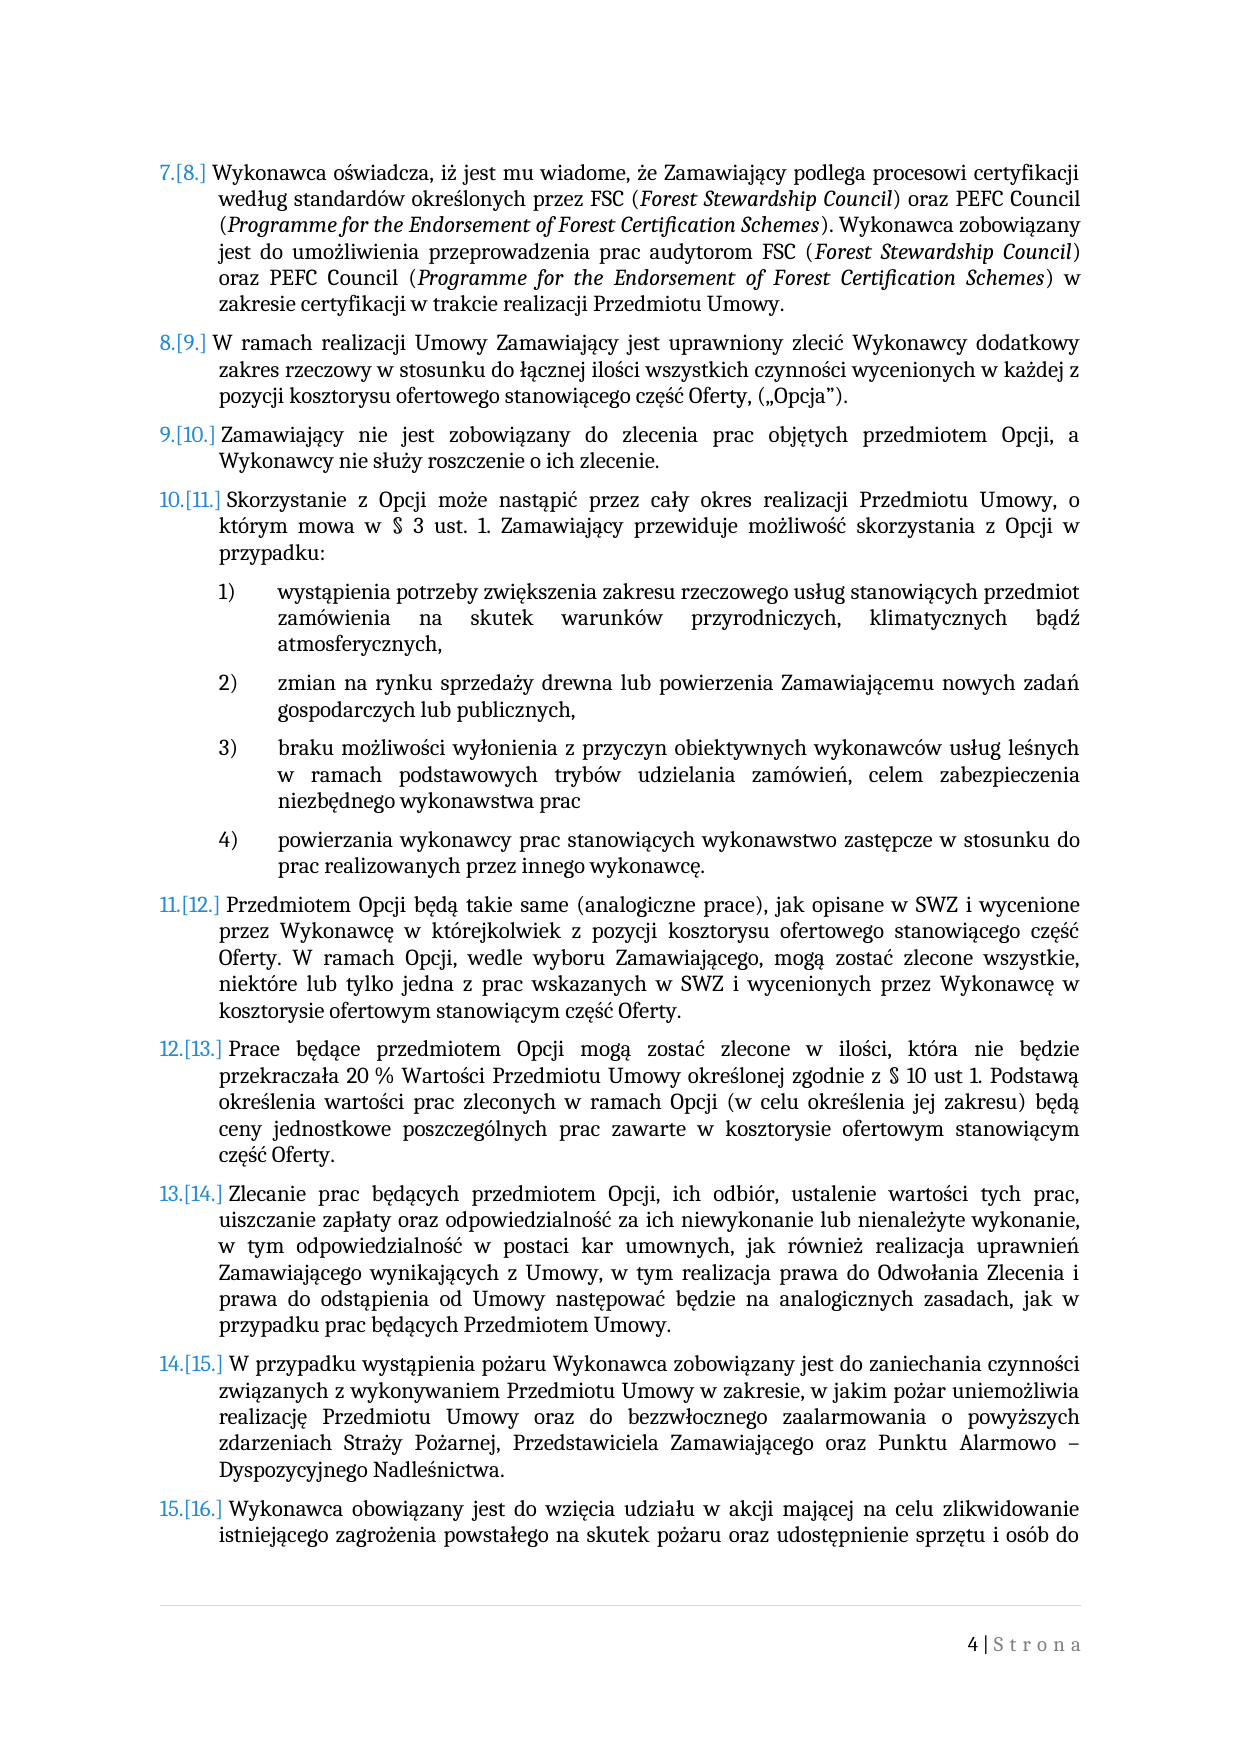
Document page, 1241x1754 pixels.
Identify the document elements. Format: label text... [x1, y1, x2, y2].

list Przedmiotem Opcji będą takie same (analogiczne prace), jak opisane w SWZ i wycenione przez Wykonawcę w którejkolwiek z pozycji kosztorysu ofertowego stanowiącego część Oferty. W ramach Opcji, wedle wyboru Zamawiającego, mogą zostać zlecone wszystkie, niektóre lub tylko jedna z prac wskazanych w SWZ i wycenionych przez Wykonawcę w kosztorysie ofertowym stanowiącym część Oferty. [159, 892, 1081, 1024]
list W przypadku wystąpienia pożaru Wykonawca zobowiązany jest do zaniechania czynności związanych z wykonywaniem Przedmiotu Umowy w zakresie, w jakim pożar uniemożliwia realizację Przedmiotu Umowy oraz do bezzwłocznego zaalarmowania o powyższych zdarzeniach Straży Pożarnej, Przedstawiciela Zamawiającego oraz Punktu Alarmowo – Dyspozycyjnego Nadleśnictwa. [159, 1351, 1081, 1483]
list braku możliwości wyłonienia z przyczyn obiektywnych wykonawców usług leśnych w ramach podstawowych trybów udzielania zamówień, celem zabezpieczenia niezbędnego wykonawstwa prac [218, 735, 1081, 814]
list wystąpienia potrzeby zwiększenia zakresu rzeczowego usług stanowiących przedmiot zamówienia na skutek warunków przyrodniczych, klimatycznych bądź atmosferycznych, [218, 578, 1081, 657]
list W ramach realizacji Umowy Zamawiający jest uprawniony zlecić Wykonawcy dodatkowy zakres rzeczowy w stosunku do łącznej ilości wszystkich czynności wycenionych w każdej z pozycji kosztorysu ofertowego stanowiącego część Oferty, („Opcja”). [159, 330, 1081, 409]
list Prace będące przedmiotem Opcji mogą zostać zlecone w ilości, która nie będzie przekraczała 20 % Wartości Przedmiotu Umowy określonej zgodnie z § 10 ust 1. Podstawą określenia wartości prac zleconych w ramach Opcji (w celu określenia jej zakresu) będą ceny jednostkowe poszczególnych prac zawarte w kosztorysie ofertowym stanowiącym część Oferty. [159, 1036, 1081, 1168]
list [159, 1495, 1081, 1548]
list Zamawiający nie jest zobowiązany do zlecenia prac objętych przedmiotem Opcji, a Wykonawcy nie służy roszczenie o ich zlecenie. [159, 422, 1081, 474]
list Wykonawca oświadcza, iż jest mu wiadome, że Zamawiający podlega procesowi certyfikacji według standardów określonych przez FSC (Forest Stewardship Council) oraz PEFC Council (Programme for the Endorsement of Forest Certification Schemes). Wykonawca zobowiązany jest do umożliwienia przeprowadzenia prac audytorom FSC (Forest Stewardship Council) oraz PEFC Council (Programme for the Endorsement of Forest Certification Schemes) w zakresie certyfikacji w trakcie realizacji Przedmiotu Umowy. [159, 159, 1081, 318]
list zmian na rynku sprzedaży drewna lub powierzenia Zamawiającemu nowych zadań gospodarczych lub publicznych, [218, 670, 1081, 723]
list Skorzystanie z Opcji może nastąpić przez cały okres realizacji Przedmiotu Umowy, o którym mowa w § 3 ust. 1. Zamawiający przewiduje możliwość skorzystania z Opcji w przypadku: [159, 487, 1081, 566]
list Zlecanie prac będących przedmiotem Opcji, ich odbiór, ustalenie wartości tych prac, uiszczanie zapłaty oraz odpowiedzialność za ich niewykonanie lub nienależyte wykonanie, w tym odpowiedzialność w postaci kar umownych, jak również realizacja uprawnień Zamawiającego wynikających z Umowy, w tym realizacja prawa do Odwołania Zlecenia i prawa do odstąpienia od Umowy następować będzie na analogicznych zasadach, jak w przypadku prac będących Przedmiotem Umowy. [159, 1181, 1081, 1339]
list powierzania wykonawcy prac stanowiących wykonawstwo zastępcze w stosunku do prac realizowanych przez innego wykonawcę. [218, 827, 1081, 879]
